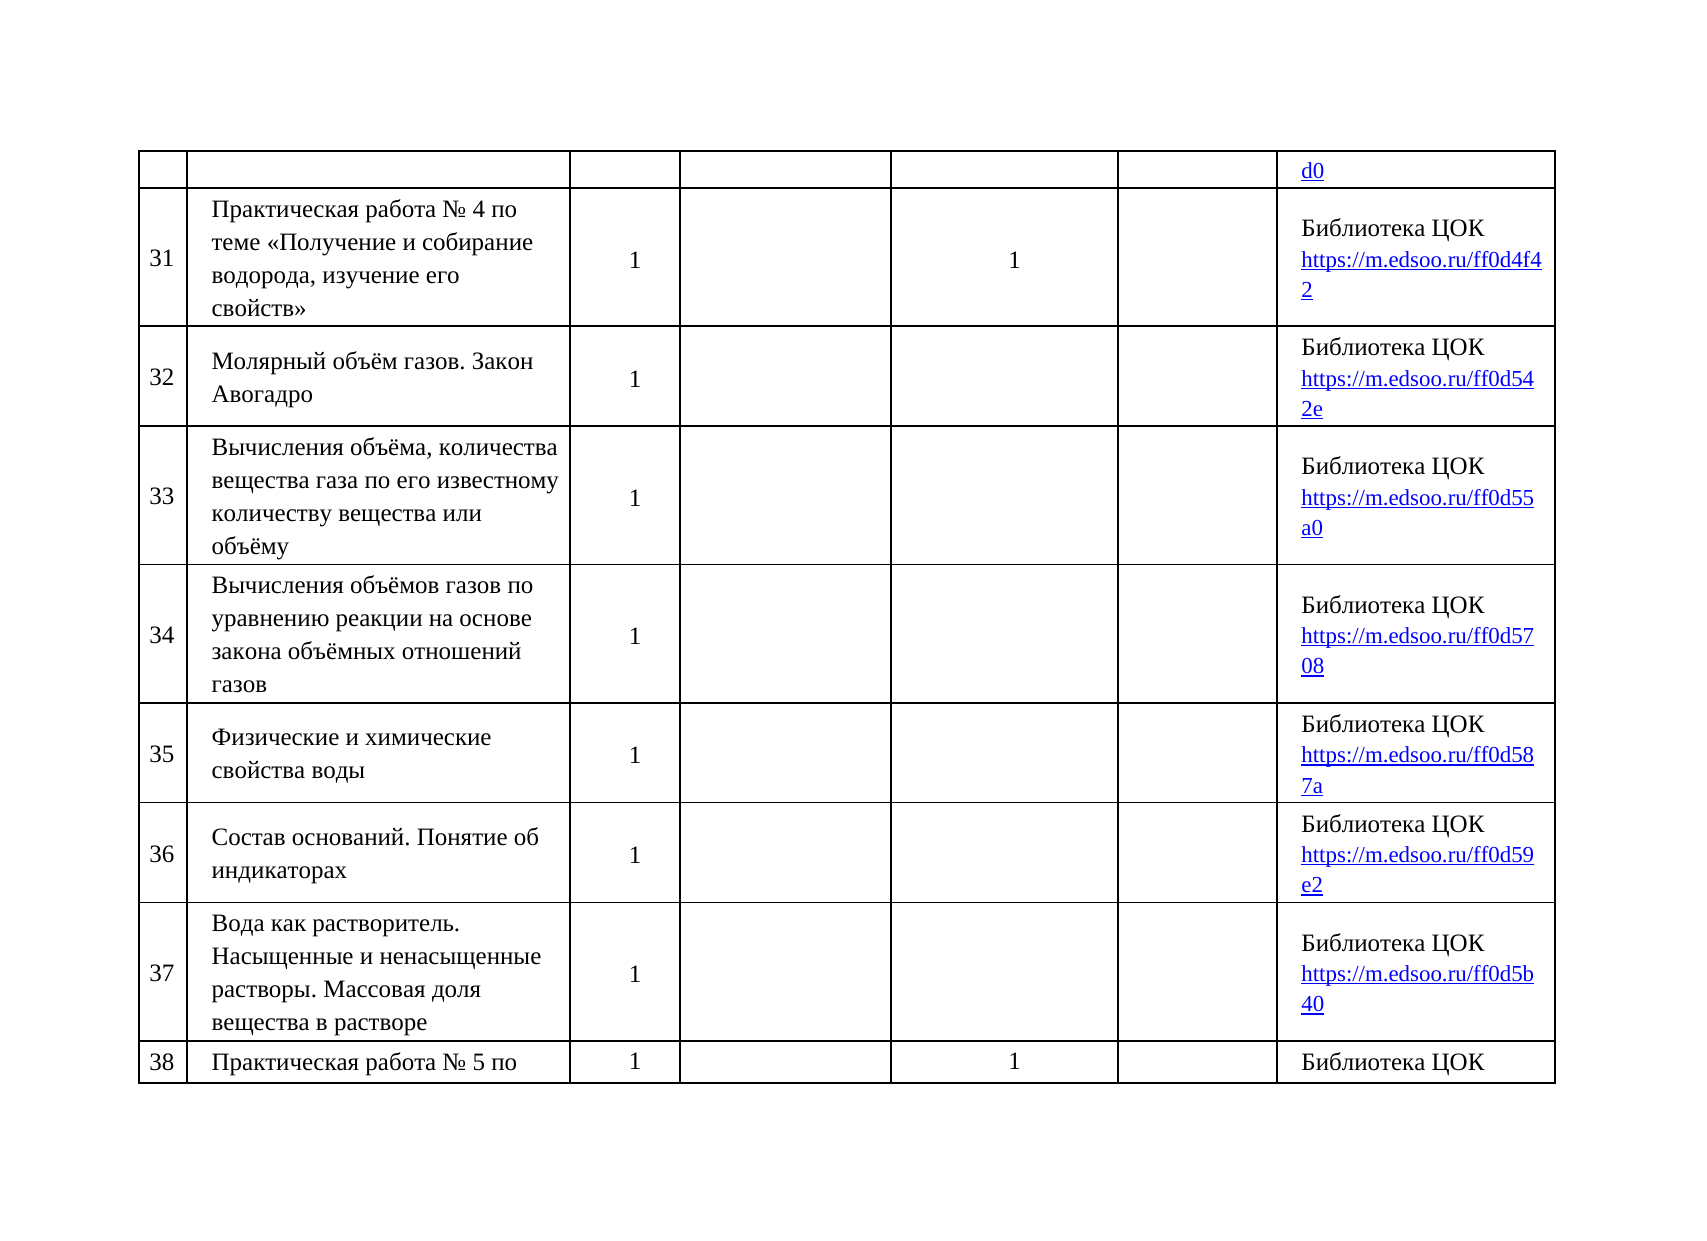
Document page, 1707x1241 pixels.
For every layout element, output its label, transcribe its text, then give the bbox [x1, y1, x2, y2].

table_cell [892, 704, 1117, 802]
table_cell Практическая работа № 4 по теме «Получение и собирание водорода, изучение его свойств» [188, 189, 569, 325]
table_cell Библиотека ЦОК https://m.edsoo.ru/ff0d59e2 [1278, 803, 1554, 902]
table_cell Библиотека ЦОК https://m.edsoo.ru/ff0d542e [1278, 327, 1554, 425]
table_cell 1 [571, 152, 679, 187]
table_cell Состав оснований. Понятие об индикаторах [188, 803, 569, 902]
table_cell 37 [140, 903, 186, 1040]
table_cell [681, 565, 890, 702]
table_cell [1119, 427, 1276, 564]
table_cell Молярный объём газов. Закон Авогадро [188, 327, 569, 425]
table_cell [1119, 565, 1276, 702]
table_cell [892, 152, 1117, 187]
table_cell [1119, 704, 1276, 802]
table_cell 1 [892, 1042, 1117, 1082]
table_cell Библиотека ЦОК https://m.edsoo.ru/ff0d587a [1278, 704, 1554, 802]
table_cell Вычисления объёмов газов по уравнению реакции на основе закона объёмных отношений газов [188, 565, 569, 702]
table_cell 1 [571, 565, 679, 702]
table_cell [681, 427, 890, 564]
table_cell Вычисления объёма, количества вещества газа по его известному количеству вещества или объёму [188, 427, 569, 564]
table_cell [681, 903, 890, 1040]
table_cell [892, 903, 1117, 1040]
table_cell 34 [140, 565, 186, 702]
table_cell 1 [571, 427, 679, 564]
table_cell 35 [140, 704, 186, 802]
table_cell Библиотека ЦОК https://m.edsoo.ru/ff0d55a0 [1278, 427, 1554, 564]
table_cell Физические и химические свойства воды [188, 704, 569, 802]
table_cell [188, 152, 569, 187]
table_cell 38 [140, 1042, 186, 1082]
table_cell 30 [140, 152, 186, 187]
table_cell [892, 327, 1117, 425]
table_cell Библиотека ЦОК https://m.edsoo.ru/ff0d5b40 [1278, 903, 1554, 1040]
table_cell [892, 565, 1117, 702]
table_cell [188, 1042, 569, 1082]
table_cell 1 [571, 803, 679, 902]
table_cell 1 [892, 189, 1117, 325]
table_cell 1 [571, 903, 679, 1040]
table_cell 1 [571, 327, 679, 425]
table_cell 36 [140, 803, 186, 902]
table_cell [681, 189, 890, 325]
table_cell [1119, 327, 1276, 425]
table_cell 1 [571, 189, 679, 325]
table_cell [681, 152, 890, 187]
table_cell 33 [140, 427, 186, 564]
table_cell [681, 327, 890, 425]
table_cell [1119, 903, 1276, 1040]
table_cell [681, 704, 890, 802]
table_cell [1119, 152, 1276, 187]
table_cell Библиотека ЦОК https://m.edsoo.ru/ff0d4f42 [1278, 189, 1554, 325]
table_cell 32 [140, 327, 186, 425]
table_cell 1 [571, 1042, 679, 1082]
table_cell [681, 1042, 890, 1082]
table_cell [1278, 152, 1554, 187]
table_cell [1119, 803, 1276, 902]
table_cell [892, 427, 1117, 564]
table_cell [681, 803, 890, 902]
table_cell [1119, 1042, 1276, 1082]
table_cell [1278, 1042, 1554, 1082]
table_cell [892, 803, 1117, 902]
table_cell Библиотека ЦОК https://m.edsoo.ru/ff0d5708 [1278, 565, 1554, 702]
table_cell Вода как растворитель. Насыщенные и ненасыщенные растворы. Массовая доля вещества в растворе [188, 903, 569, 1040]
table_cell 31 [140, 189, 186, 325]
table_cell 1 [571, 704, 679, 802]
table_cell [1119, 189, 1276, 325]
